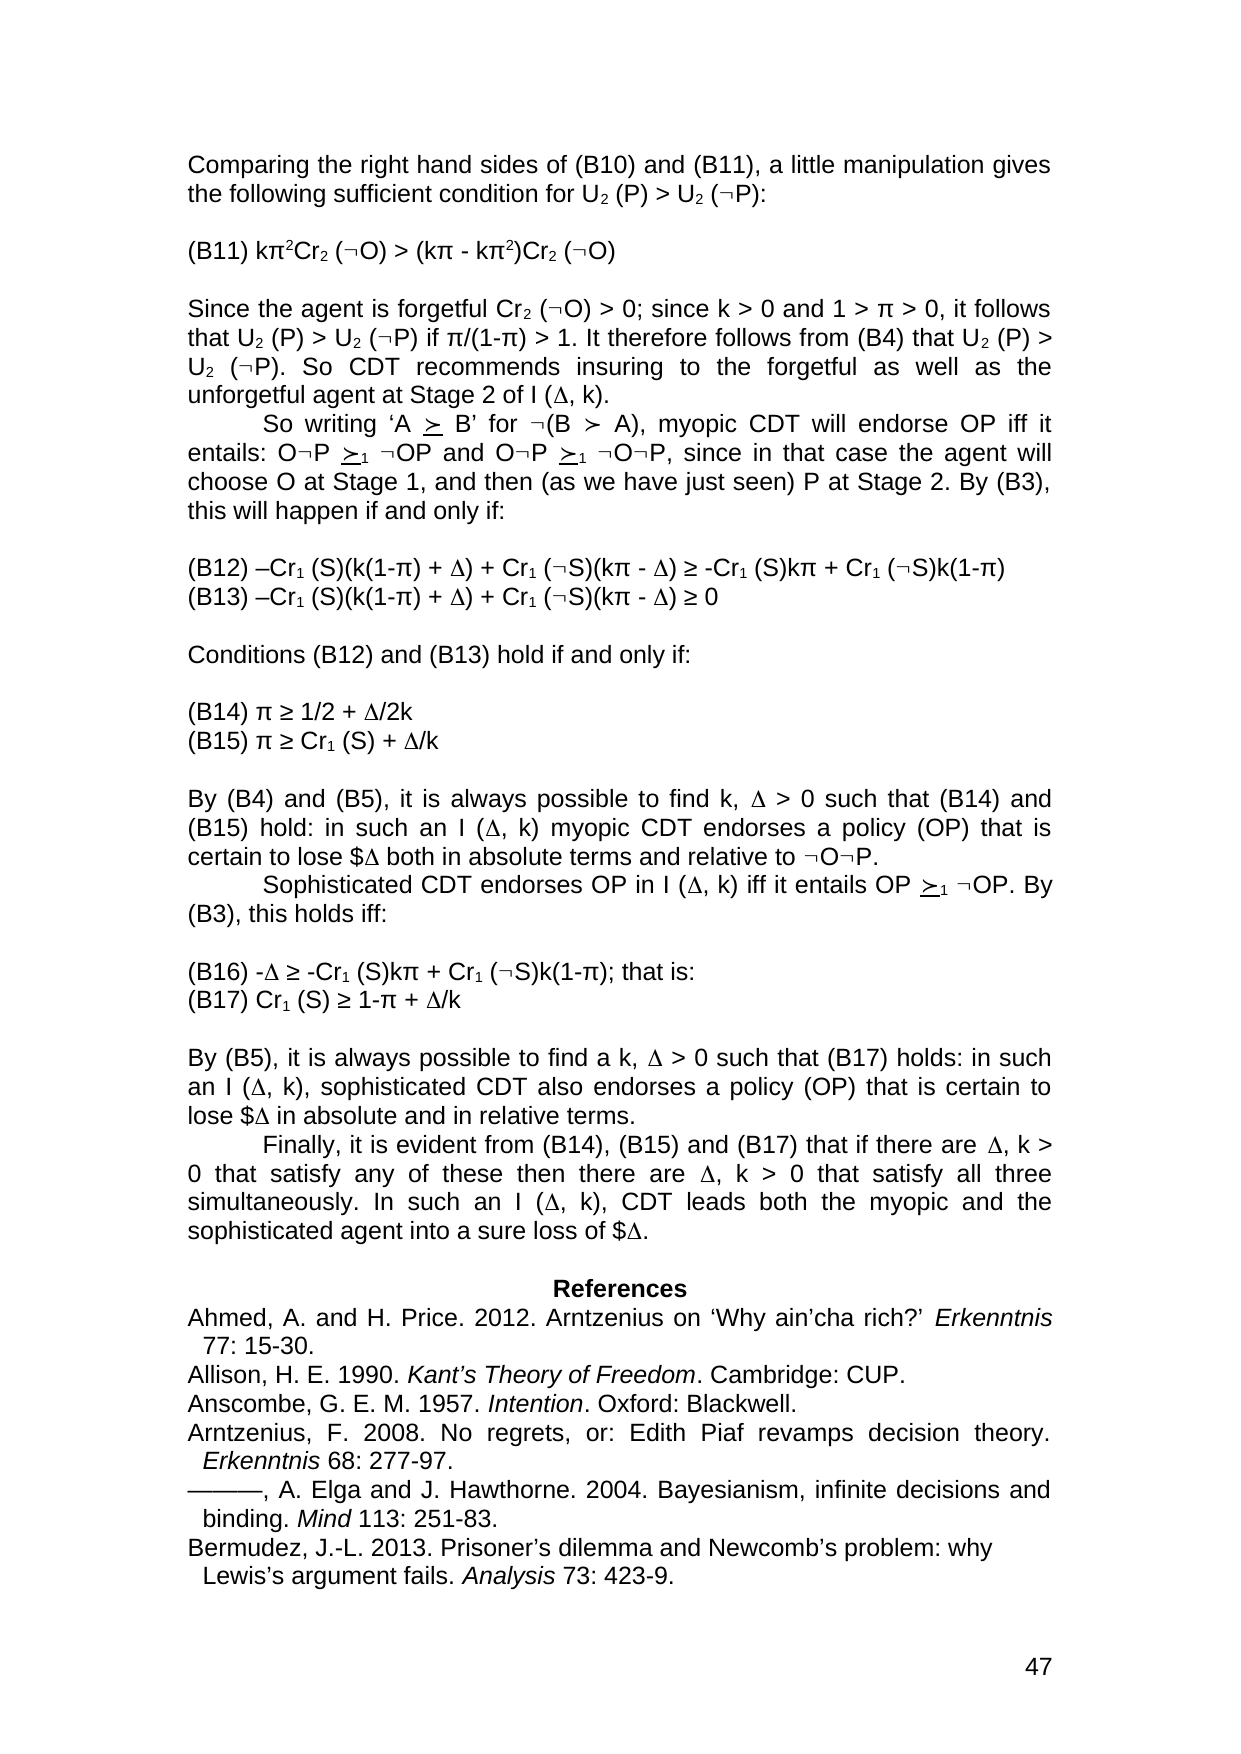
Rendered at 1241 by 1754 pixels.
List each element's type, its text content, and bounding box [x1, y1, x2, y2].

text Anscombe, G. E. M. 1957. Intention. Oxford: Blackwell. [187, 1389, 1053, 1418]
text Finally, it is evident from (B14), (B15) and (B17) that if there are , k > 0 that satisfy any of these then there are , k > 0 that satisfy all three simultaneously. In such an I (, k), CDT leads both the myopic and the sophisticated agent into a sure loss of $. [187, 1130, 1053, 1245]
text Ahmed, A. and H. Price. 2012. Arntzenius on ‘Why ain’cha rich?’ Erkenntnis 77: 15-30. [187, 1303, 1053, 1360]
text (B17) Cr1 (S) ≥ 1-π + /k [187, 986, 1053, 1014]
text (B16) - ≥ -Cr1 (S)kπ + Cr1 (S)k(1-π); that is: [187, 957, 1053, 986]
text (B15) π ≥ Cr1 (S) + /k [187, 726, 1053, 755]
text Conditions (B12) and (B13) hold if and only if: [187, 640, 1053, 668]
text References [187, 1274, 1053, 1303]
text Since the agent is forgetful Cr2 (O) > 0; since k > 0 and 1 > π > 0, it follows that U2 (P) > U2 (P) if π/(1-π) > 1. It therefore follows from (B4) that U2 (P) > U2 (P). So CDT recommends insuring to the forgetful as well as the unforgetful agent at Stage 2 of I (, k). [187, 294, 1053, 409]
text (B13) –Cr1 (S)(k(1-π) + ) + Cr1 (S)(kπ - ) ≥ 0 [187, 582, 1053, 611]
text So writing ‘A B’ for (B A), myopic CDT will endorse OP iff it entails: OP 1 OP and OP 1 OP, since in that case the agent will choose O at Stage 1, and then (as we have just seen) P at Stage 2. By (B3), this will happen if and only if: [187, 409, 1053, 524]
text Comparing the right hand sides of (B10) and (B11), a little manipulation gives the following sufficient condition for U2 (P) > U2 (P): [187, 150, 1053, 208]
text Sophisticated CDT endorses OP in I (, k) iff it entails OP 1 OP. By (B3), this holds iff: [187, 870, 1053, 928]
text By (B5), it is always possible to find a k, > 0 such that (B17) holds: in such an I (, k), sophisticated CDT also endorses a policy (OP) that is certain to lose $ in absolute and in relative terms. [187, 1043, 1053, 1130]
text Arntzenius, F. 2008. No regrets, or: Edith Piaf revamps decision theory. Erkenntnis 68: 277-97. [187, 1418, 1053, 1475]
text Allison, H. E. 1990. Kant’s Theory of Freedom. Cambridge: CUP. [187, 1360, 1053, 1389]
text (B12) –Cr1 (S)(k(1-π) + ) + Cr1 (S)(kπ - ) ≥ -Cr1 (S)kπ + Cr1 (S)k(1-π) [187, 553, 1053, 582]
text (B11) kπ2Cr2 (O) > (kπ - kπ2)Cr2 (O) [187, 236, 1053, 265]
text Bermudez, J.-L. 2013. Prisoner’s dilemma and Newcomb’s problem: why Lewis’s argument fails. Analysis 73: 423-9. [187, 1533, 1053, 1590]
text By (B4) and (B5), it is always possible to find k, > 0 such that (B14) and (B15) hold: in such an I (, k) myopic CDT endorses a policy (OP) that is certain to lose $ both in absolute terms and relative to OP. [187, 784, 1053, 870]
text (B14) π ≥ 1/2 + /2k [187, 697, 1053, 726]
text ———, A. Elga and J. Hawthorne. 2004. Bayesianism, infinite decisions and binding. Mind 113: 251-83. [187, 1475, 1053, 1533]
